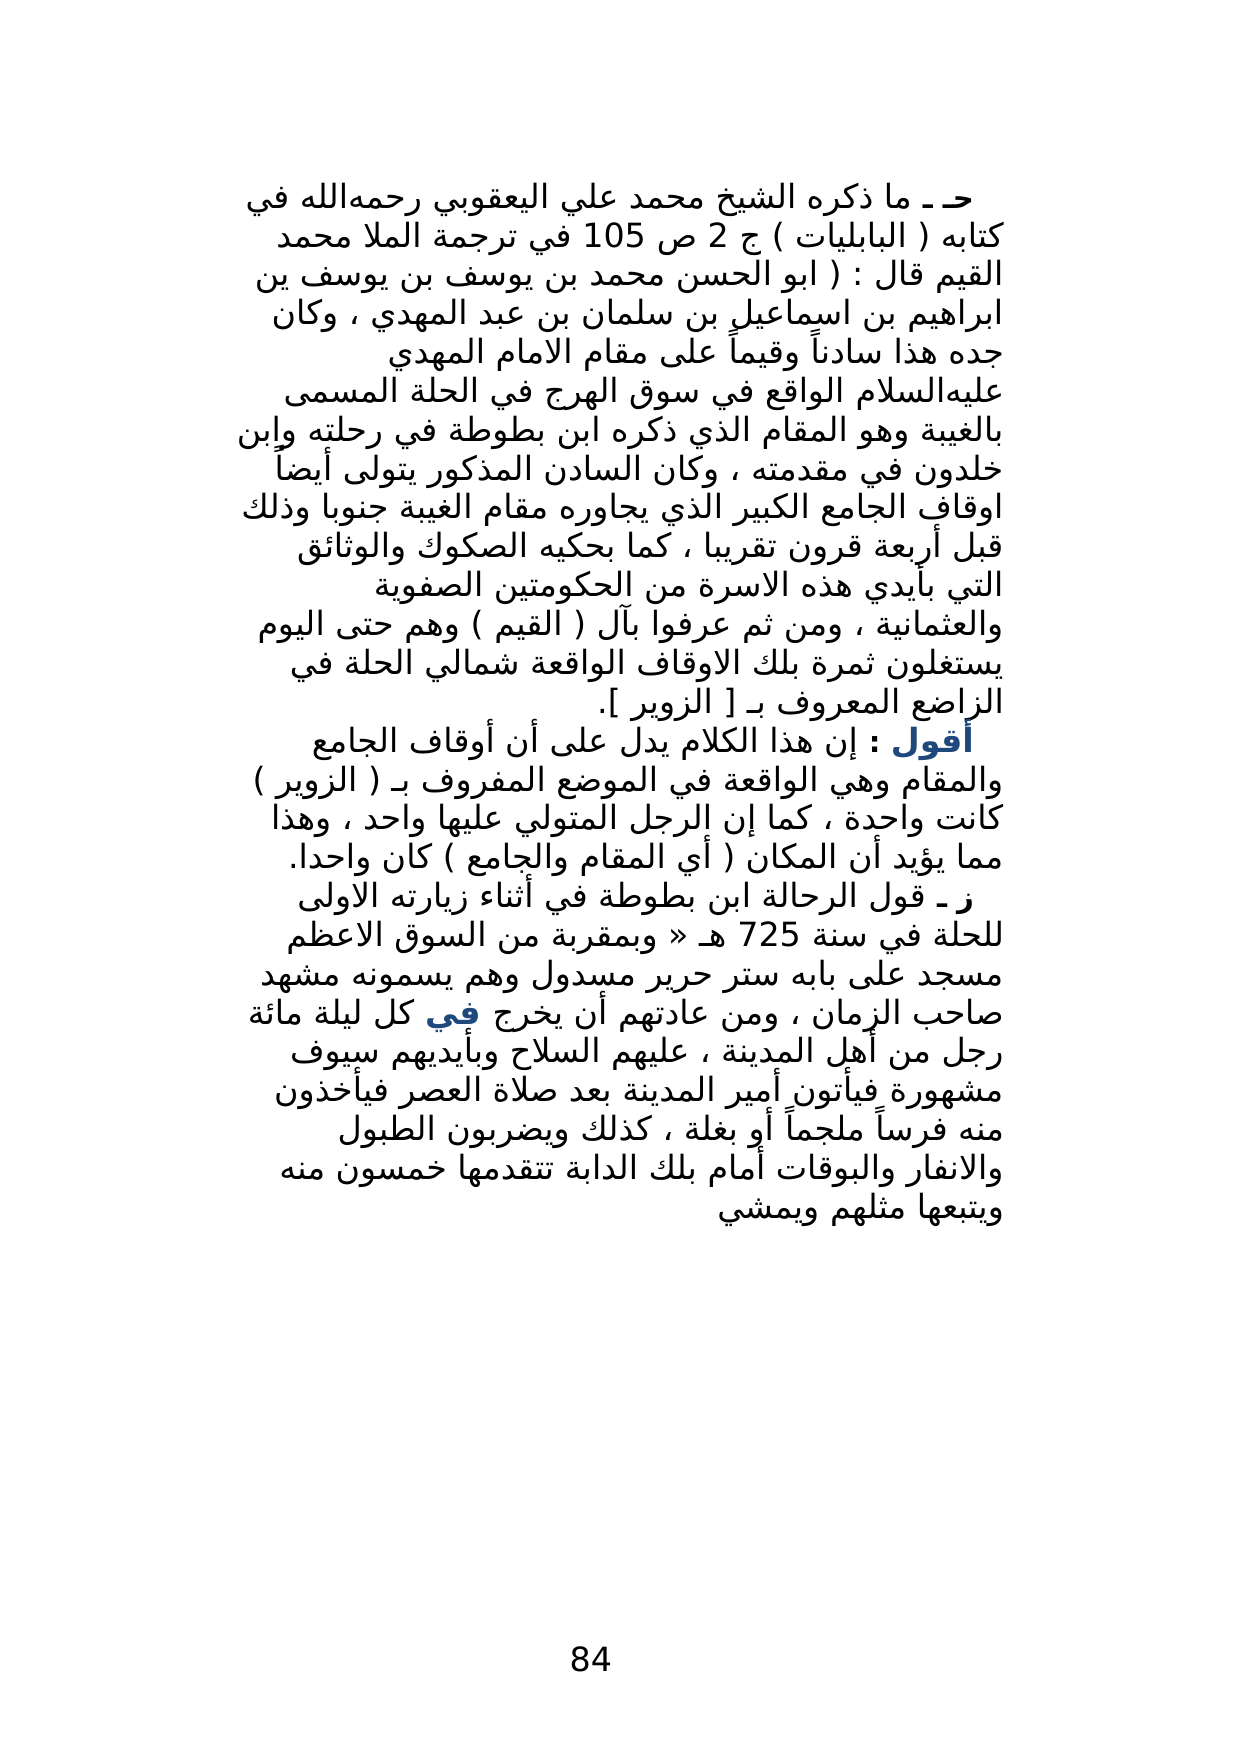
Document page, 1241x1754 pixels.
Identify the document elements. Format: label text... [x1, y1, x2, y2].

text حـ ـ ما ذكره الشيخ محمد علي اليعقوبي رحمه‌الله في كتابه ( البابليات ) ج 2 ص 105 في ترجمة الملا محمد القيم قال : ( ابو الحسن محمد بن يوسف بن يوسف ين ابراهيم بن اسماعيل بن سلمان بن عبد المهدي ، وكان جده هذا سادناً وقيماً على مقام الامام المهدي عليه‌السلام الواقع في سوق الهرج في الحلة المسمى بالغيبة وهو المقام الذي ذكره ابن بطوطة في رحلته وابن خلدون في مقدمته ، وكان السادن المذكور يتولى أيضاً اوقاف الجامع الكبير الذي يجاوره مقام الغيبة جنوبا وذلك قبل أربعة قرون تقريبا ، كما بحكيه الصكوك والوثائق التي بأيدي هذه الاسرة من الحكومتين الصفوية والعثمانية ، ومن ثم عرفوا بآل ( القيم ) وهم حتى اليوم يستغلون ثمرة بلك الاوقاف الواقعة شمالي الحلة في الزاضع المعروف بـ [ الزوير ]. [236, 177, 1004, 721]
text أقول : إن هذا الكلام يدل على أن أوقاف الجامع والمقام وهي الواقعة في الموضع المفروف بـ ( الزوير ) كانت واحدة ، كما إن الرجل المتولي عليها واحد ، وهذا مما يؤيد أن المكان ( أي المقام والجامع ) كان واحدا. [236, 721, 1004, 877]
text ز ـ قول الرحالة ابن بطوطة في أثناء زيارته الاولى للحلة في سنة 725 هـ « وبمقربة من السوق الاعظم مسجد على بابه ستر حرير مسدول وهم يسمونه مشهد صاحب الزمان ، ومن عادتهم أن يخرج في كل ليلة مائة رجل من أهل المدينة ، عليهم السلاح وبأيديهم سيوف مشهورة فيأتون أمير المدينة بعد صلاة العصر فيأخذون منه فرساً ملجماً أو بغلة ، كذلك ويضربون الطبول والانفار والبوقات أمام بلك الدابة تتقدمها خمسون منه ويتبعها مثلهم ويمشي [236, 877, 1004, 1226]
